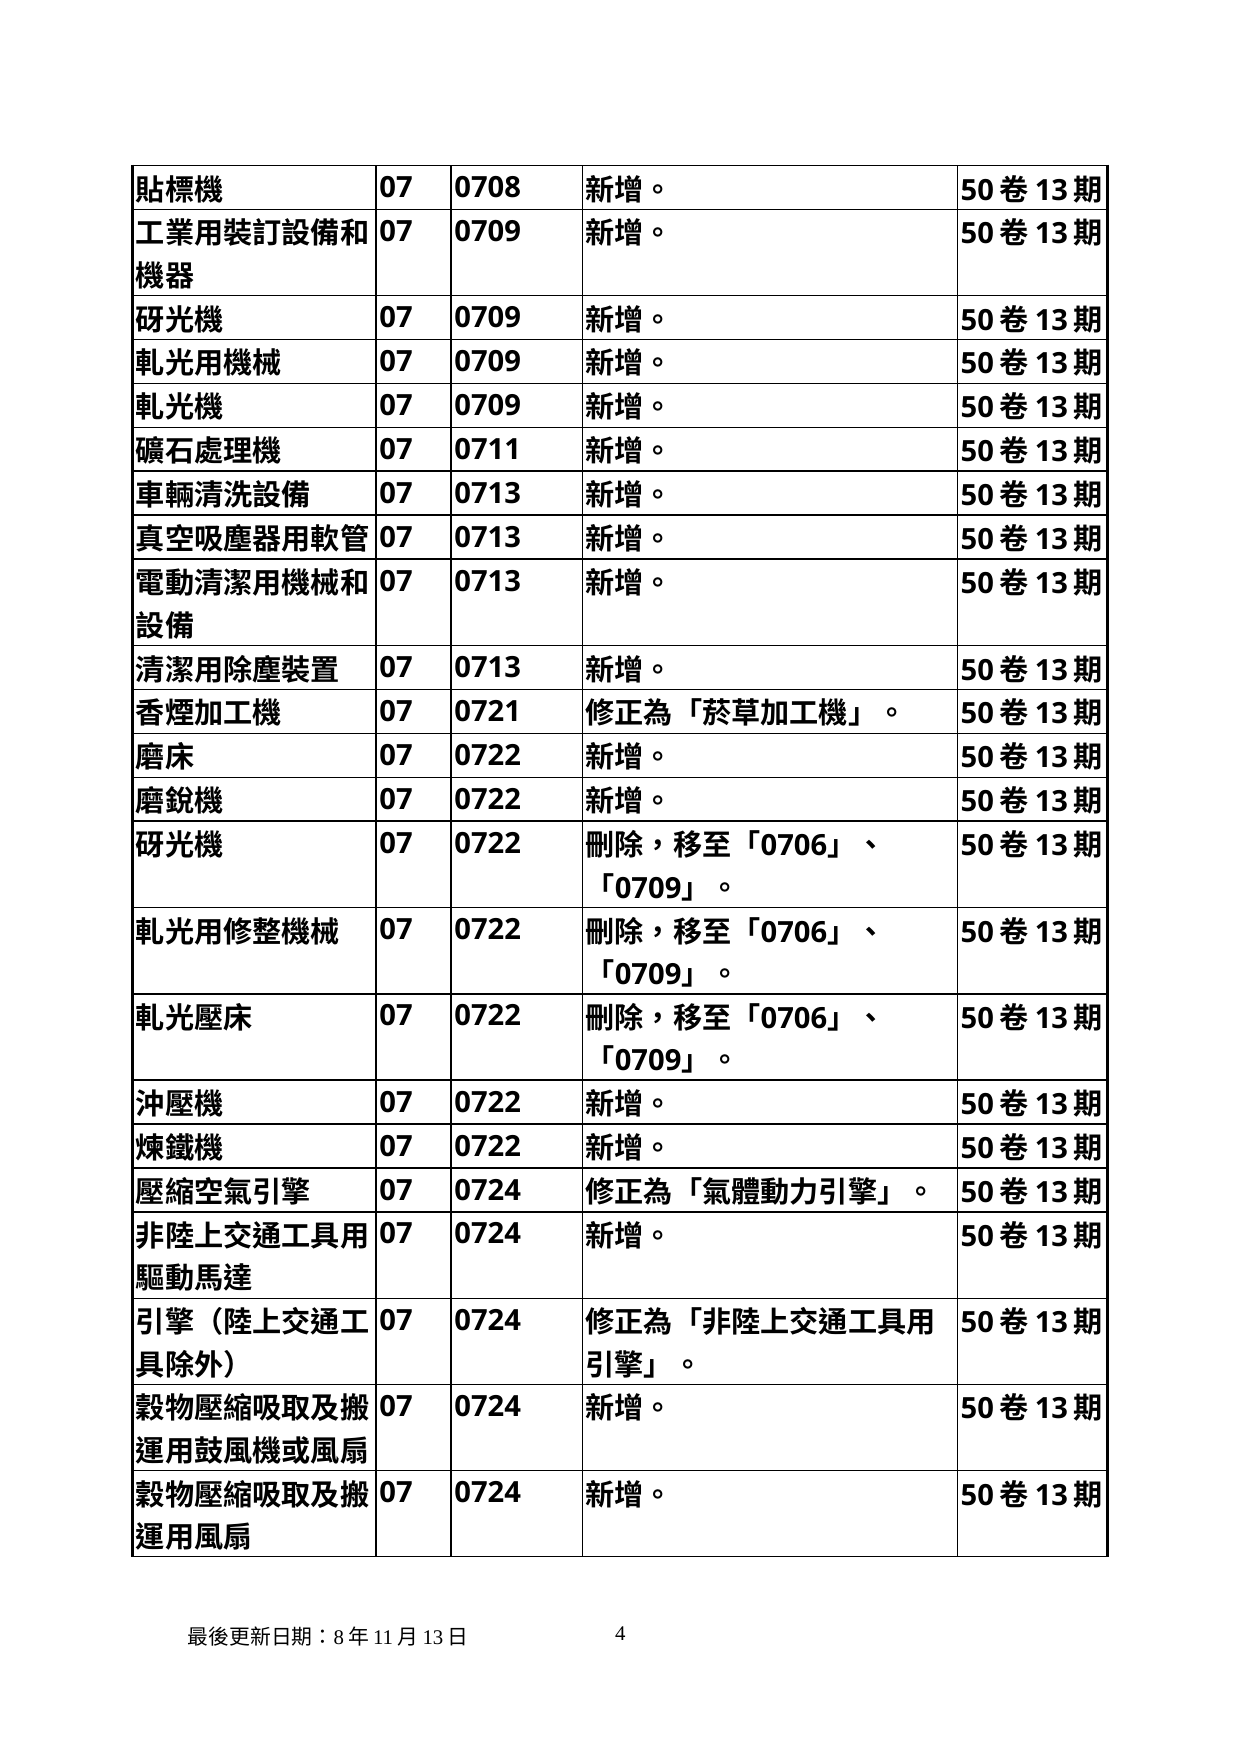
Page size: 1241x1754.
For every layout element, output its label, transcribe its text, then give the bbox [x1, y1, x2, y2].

table_cell 50卷13期 [958, 778, 1106, 820]
table_cell 07 [377, 908, 450, 993]
table_cell 穀物壓縮吸取及搬運用風扇 [134, 1471, 375, 1556]
table_cell 07 [377, 296, 450, 338]
table_cell 0722 [452, 778, 582, 820]
table_cell 50卷13期 [958, 1125, 1106, 1167]
table_cell 0724 [452, 1299, 582, 1383]
table_cell 0722 [452, 1081, 582, 1123]
table_cell 07 [377, 646, 450, 688]
table_cell 0724 [452, 1213, 582, 1297]
table_cell 07 [377, 1125, 450, 1167]
table_cell 50卷13期 [958, 340, 1106, 382]
table_cell 刪除，移至「0706」、「0709」。 [583, 822, 957, 907]
table_cell 沖壓機 [134, 1081, 375, 1123]
table_cell 07 [377, 210, 450, 294]
table_cell 軋光機 [134, 384, 375, 426]
table_cell 0722 [452, 734, 582, 776]
table_cell 砑光機 [134, 296, 375, 338]
table_cell 07 [377, 428, 450, 470]
table_cell 0722 [452, 1125, 582, 1167]
table_cell 0724 [452, 1471, 582, 1556]
table_cell 50卷13期 [958, 210, 1106, 294]
table_cell 0713 [452, 472, 582, 514]
table_cell 50卷13期 [958, 384, 1106, 426]
table_cell 07 [377, 516, 450, 558]
table_cell 50卷13期 [958, 560, 1106, 644]
table_cell 煉鐵機 [134, 1125, 375, 1167]
table_cell 07 [377, 166, 450, 208]
table_cell 電動清潔用機械和設備 [134, 560, 375, 644]
table_cell 50卷13期 [958, 734, 1106, 776]
table_cell 新增。 [583, 340, 957, 382]
table_cell 07 [377, 778, 450, 820]
table_cell 50卷13期 [958, 1169, 1106, 1211]
table_cell 50卷13期 [958, 1213, 1106, 1297]
table_cell 車輛清洗設備 [134, 472, 375, 514]
table_cell 07 [377, 1081, 450, 1123]
table_cell 新增。 [583, 210, 957, 294]
table_cell 新增。 [583, 1385, 957, 1470]
table_cell 50卷13期 [958, 690, 1106, 732]
table_cell 香煙加工機 [134, 690, 375, 732]
table_cell 50卷13期 [958, 1471, 1106, 1556]
table_cell 新增。 [583, 1081, 957, 1123]
table_cell 50卷13期 [958, 646, 1106, 688]
table_cell 07 [377, 1169, 450, 1211]
table_cell 07 [377, 734, 450, 776]
table_cell 新增。 [583, 734, 957, 776]
table_cell 清潔用除塵裝置 [134, 646, 375, 688]
table_cell 軋光用機械 [134, 340, 375, 382]
table_cell 07 [377, 1213, 450, 1297]
table_cell 50卷13期 [958, 1299, 1106, 1383]
table_cell 0711 [452, 428, 582, 470]
table_cell 0708 [452, 166, 582, 208]
table_cell 07 [377, 1471, 450, 1556]
table_cell 修正為「氣體動力引擎」。 [583, 1169, 957, 1211]
table_cell 50卷13期 [958, 472, 1106, 514]
table_cell 07 [377, 995, 450, 1079]
table_cell 07 [377, 472, 450, 514]
table_cell 0709 [452, 210, 582, 294]
table_cell 引擎（陸上交通工具除外） [134, 1299, 375, 1383]
table_cell 新增。 [583, 1125, 957, 1167]
table_cell 非陸上交通工具用驅動馬達 [134, 1213, 375, 1297]
table_cell 0724 [452, 1385, 582, 1470]
table_cell 07 [377, 822, 450, 907]
table_cell 修正為「非陸上交通工具用引擎」。 [583, 1299, 957, 1383]
table_cell 50卷13期 [958, 166, 1106, 208]
table_cell 07 [377, 1299, 450, 1383]
table_cell 新增。 [583, 516, 957, 558]
table_cell 0722 [452, 995, 582, 1079]
table_cell 新增。 [583, 384, 957, 426]
table_cell 磨床 [134, 734, 375, 776]
table_cell 0721 [452, 690, 582, 732]
table_cell 07 [377, 340, 450, 382]
table_cell 50卷13期 [958, 516, 1106, 558]
table_cell 砑光機 [134, 822, 375, 907]
table_cell 貼標機 [134, 166, 375, 208]
table_cell 新增。 [583, 296, 957, 338]
table_cell 真空吸塵器用軟管 [134, 516, 375, 558]
table_cell 新增。 [583, 778, 957, 820]
table_cell 0713 [452, 560, 582, 644]
table_cell 新增。 [583, 166, 957, 208]
table_cell 50卷13期 [958, 428, 1106, 470]
table_cell 0709 [452, 384, 582, 426]
table_cell 0709 [452, 296, 582, 338]
table_cell 軋光壓床 [134, 995, 375, 1079]
table_cell 0713 [452, 646, 582, 688]
table_cell 0722 [452, 822, 582, 907]
table_cell 0713 [452, 516, 582, 558]
table_cell 新增。 [583, 646, 957, 688]
table_cell 工業用裝訂設備和機器 [134, 210, 375, 294]
table_cell 修正為「菸草加工機」。 [583, 690, 957, 732]
table_cell 50卷13期 [958, 995, 1106, 1079]
table_cell 07 [377, 384, 450, 426]
table_cell 礦石處理機 [134, 428, 375, 470]
table_cell 新增。 [583, 428, 957, 470]
table_cell 刪除，移至「0706」、「0709」。 [583, 995, 957, 1079]
table_cell 0709 [452, 340, 582, 382]
table_cell 07 [377, 1385, 450, 1470]
table_cell 新增。 [583, 1213, 957, 1297]
table_cell 50卷13期 [958, 296, 1106, 338]
table_cell 新增。 [583, 560, 957, 644]
table_cell 50卷13期 [958, 1385, 1106, 1470]
table_cell 新增。 [583, 1471, 957, 1556]
table_cell 50卷13期 [958, 1081, 1106, 1123]
table_cell 50卷13期 [958, 822, 1106, 907]
table_cell 新增。 [583, 472, 957, 514]
table_cell 磨銳機 [134, 778, 375, 820]
table_cell 刪除，移至「0706」、「0709」。 [583, 908, 957, 993]
table_cell 穀物壓縮吸取及搬運用鼓風機或風扇 [134, 1385, 375, 1470]
table_cell 軋光用修整機械 [134, 908, 375, 993]
table_cell 50卷13期 [958, 908, 1106, 993]
table_cell 0724 [452, 1169, 582, 1211]
table_cell 0722 [452, 908, 582, 993]
table_cell 07 [377, 690, 450, 732]
table_cell 07 [377, 560, 450, 644]
table_cell 壓縮空氣引擎 [134, 1169, 375, 1211]
